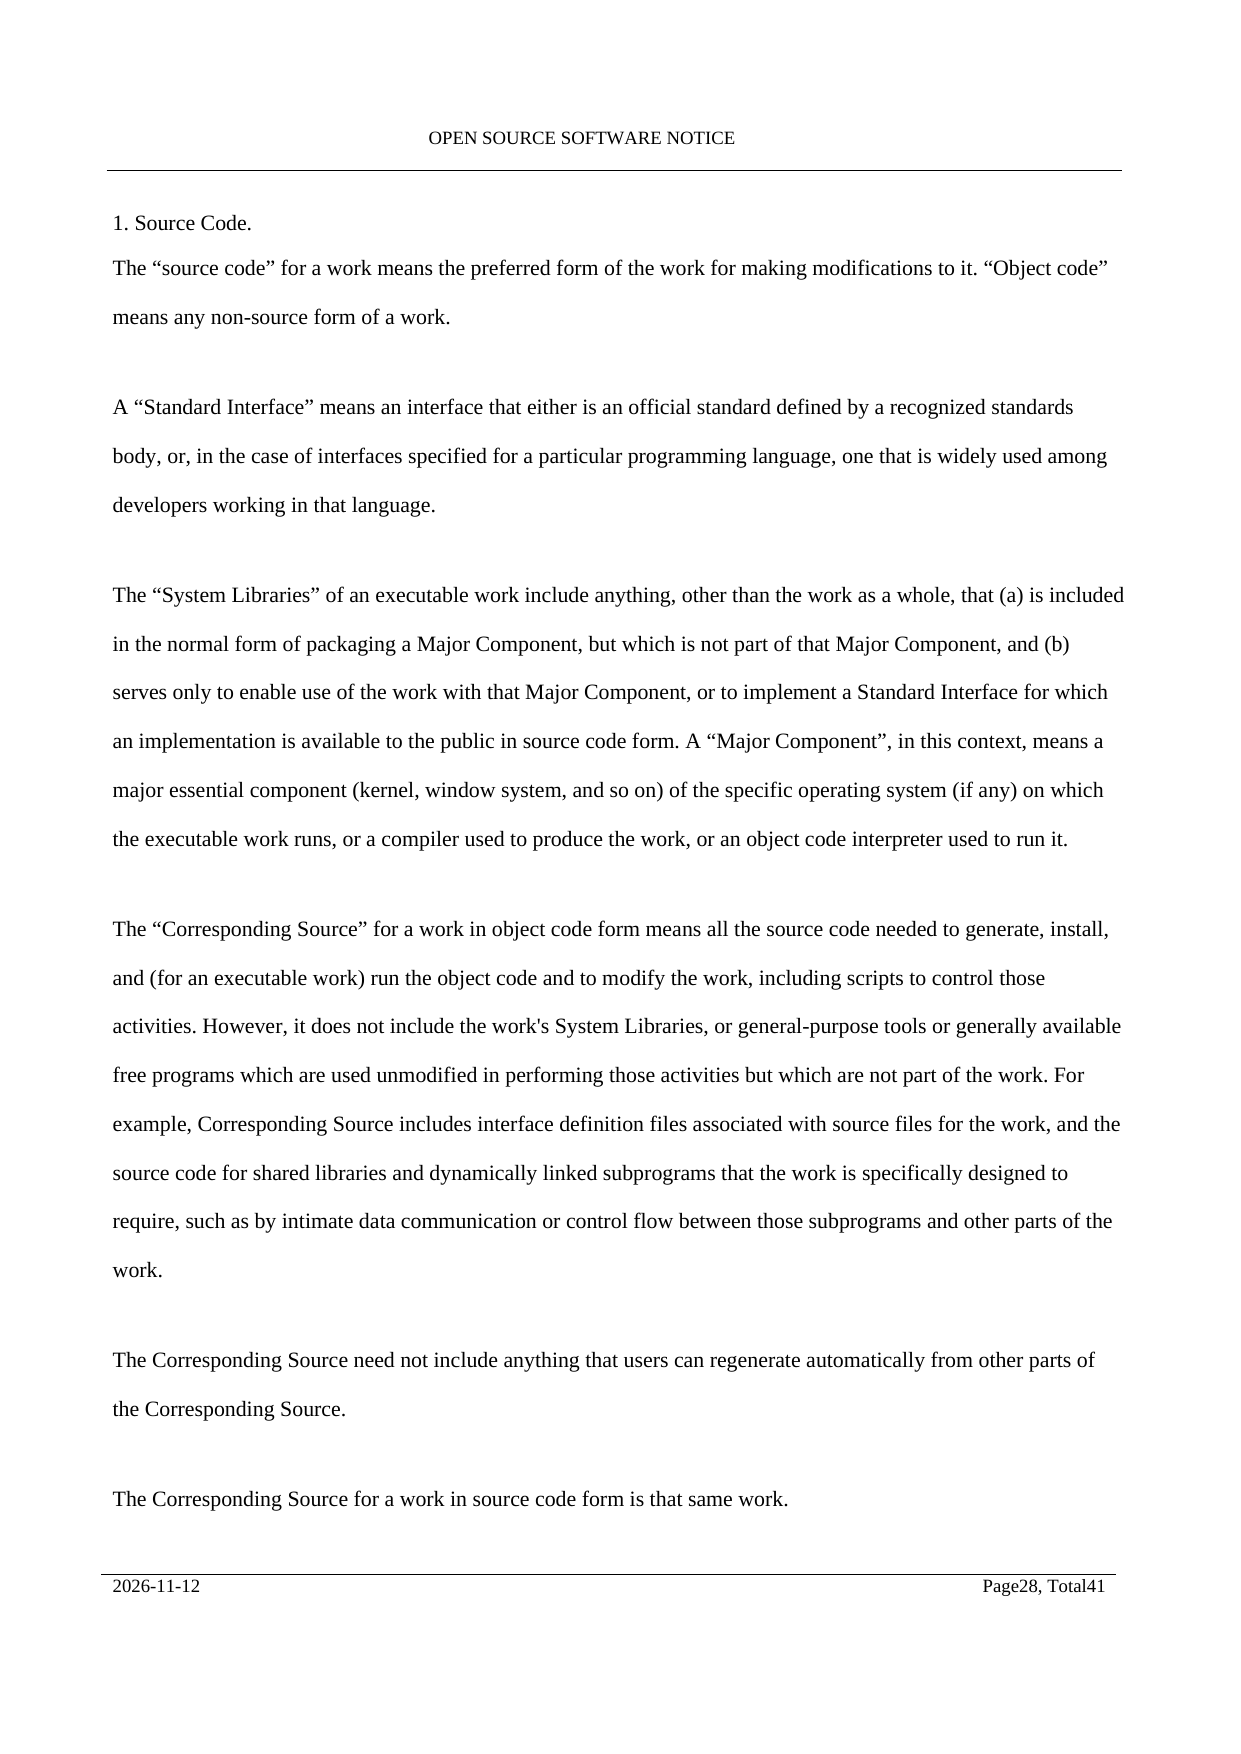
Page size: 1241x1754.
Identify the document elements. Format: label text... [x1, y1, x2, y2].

text The “Corresponding Source” for a work in object code form means all the source code needed to generate, install, and (for an executable work) run the object code and to modify the work, including scripts to control those activities. However, it does not include the work's System Libraries, or general-purpose tools or generally available free programs which are used unmodified in performing those activities but which are not part of the work. For example, Corresponding Source includes interface definition files associated with source files for the work, and the source code for shared libraries and dynamically linked subprograms that the work is specifically designed to require, such as by intimate data communication or control flow between those subprograms and other parts of the work. [112, 912, 1128, 1286]
text The “source code” for a work means the preferred form of the work for making modifications to it. “Object code” means any non-source form of a work. [112, 251, 1128, 333]
text 1. Source Code. [112, 206, 1128, 239]
text A “Standard Interface” means an interface that either is an official standard defined by a recognized standards body, or, in the case of interfaces specified for a particular programming language, one that is widely used among developers working in that language. [112, 390, 1128, 520]
text The Corresponding Source for a work in source code form is that same work. [112, 1482, 1128, 1515]
text The “System Libraries” of an executable work include anything, other than the work as a whole, that (a) is included in the normal form of packaging a Major Component, but which is not part of that Major Component, and (b) serves only to enable use of the work with that Major Component, or to implement a Standard Interface for which an implementation is available to the public in source code form. A “Major Component”, in this context, means a major essential component (kernel, window system, and so on) of the specific operating system (if any) on which the executable work runs, or a compiler used to produce the work, or an object code interpreter used to run it. [112, 578, 1128, 854]
text The Corresponding Source need not include anything that users can regenerate automatically from other parts of the Corresponding Source. [112, 1343, 1128, 1425]
